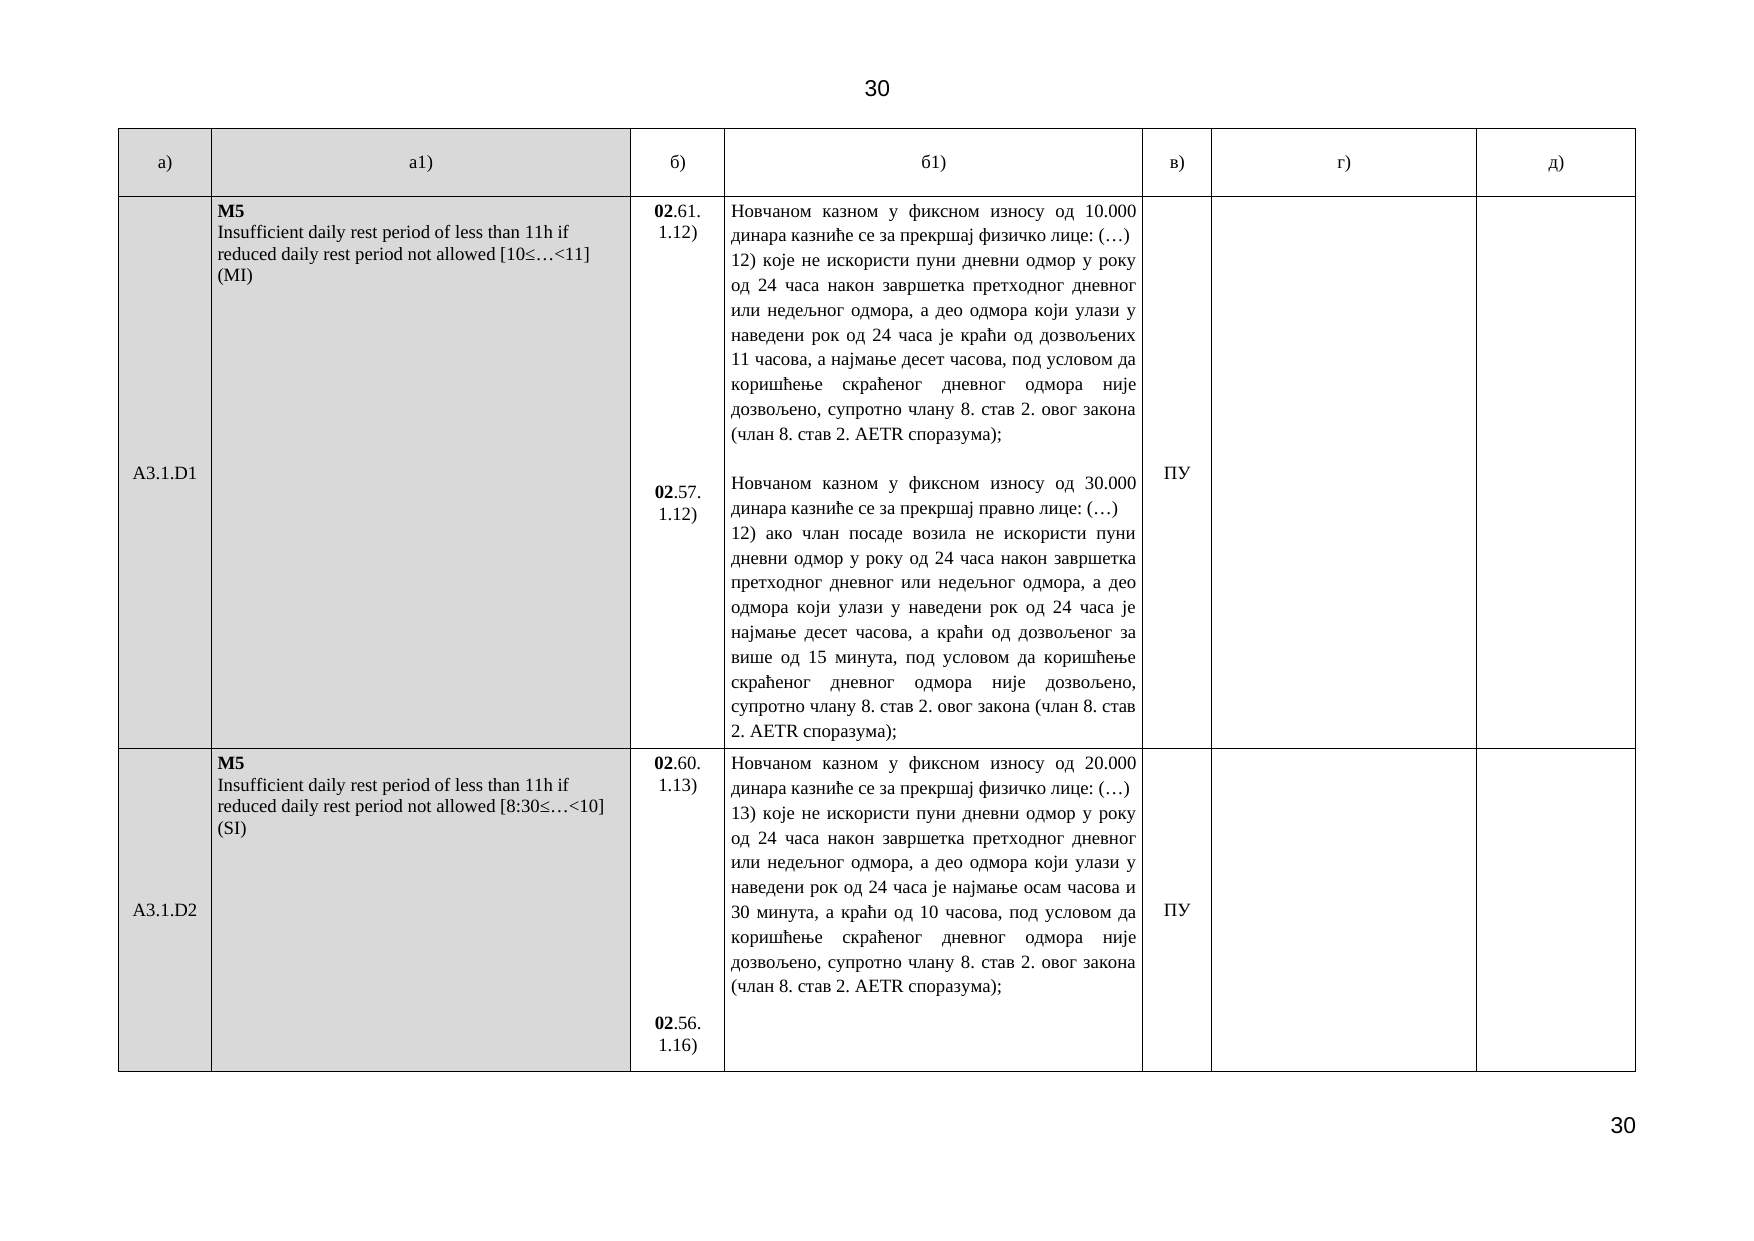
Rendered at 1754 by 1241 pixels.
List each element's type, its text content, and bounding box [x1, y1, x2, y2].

table_cell Новчаном казном у фиксном износу од 10.000 динара казниће се за прекршај физичко лице: (…) 12) које не искористи пуни дневни одмор у року од 24 часа након завршетка претходног дневног или недељног одмора, а део одмора који улази у наведени рок од 24 часа је краћи од дозвољених 11 часова, а најмање десет часова, под условом да коришћење скраћеног дневног одмора није дозвољено, супротно члану 8. став 2. овог закона (члан 8. став 2. AETR споразума); Новчаном казном у фиксном износу од 30.000 динара казниће се за прекршај правно лице: (…) 12) ако члан посаде возила не искористи пуни дневни одмор у року од 24 часа након завршетка претходног дневног или недељног одмора, а део одмора који улази у наведени рок од 24 часа је најмање десет часова, а краћи од дозвољеног за више од 15 минута, под условом да коришћење скраћеног дневног одмора није дозвољено, супротно члану 8. став 2. овог закона (члан 8. став 2. AETR споразума); [725, 197, 1142, 748]
table_cell [1212, 749, 1476, 1071]
table_cell ПУ [1143, 749, 1211, 1071]
table_header б1) [725, 129, 1142, 196]
table_cell A3.1.D2 [119, 749, 211, 1071]
table_cell A3.1.D1 [119, 197, 211, 748]
table_cell [1212, 197, 1476, 748]
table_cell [725, 749, 1142, 1071]
table_header б) [631, 129, 724, 196]
table_cell [1477, 749, 1635, 1071]
table_cell [1477, 197, 1635, 748]
table_cell 02.61. 1.12) 02.57. 1.12) [631, 197, 724, 748]
table_header г) [1212, 129, 1476, 196]
table_header в) [1143, 129, 1211, 196]
table_header а1) [212, 129, 630, 196]
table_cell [212, 749, 630, 1071]
table_cell 02.60. 1.13) 02.56. 1.16) [631, 749, 724, 1071]
table_header д) [1477, 129, 1635, 196]
table_cell М5 Insufficient daily rest period of less than 11h if reduced daily rest period not allowed [10≤…<11] (MI) [212, 197, 630, 748]
table_cell ПУ [1143, 197, 1211, 748]
table_header а) [119, 129, 211, 196]
